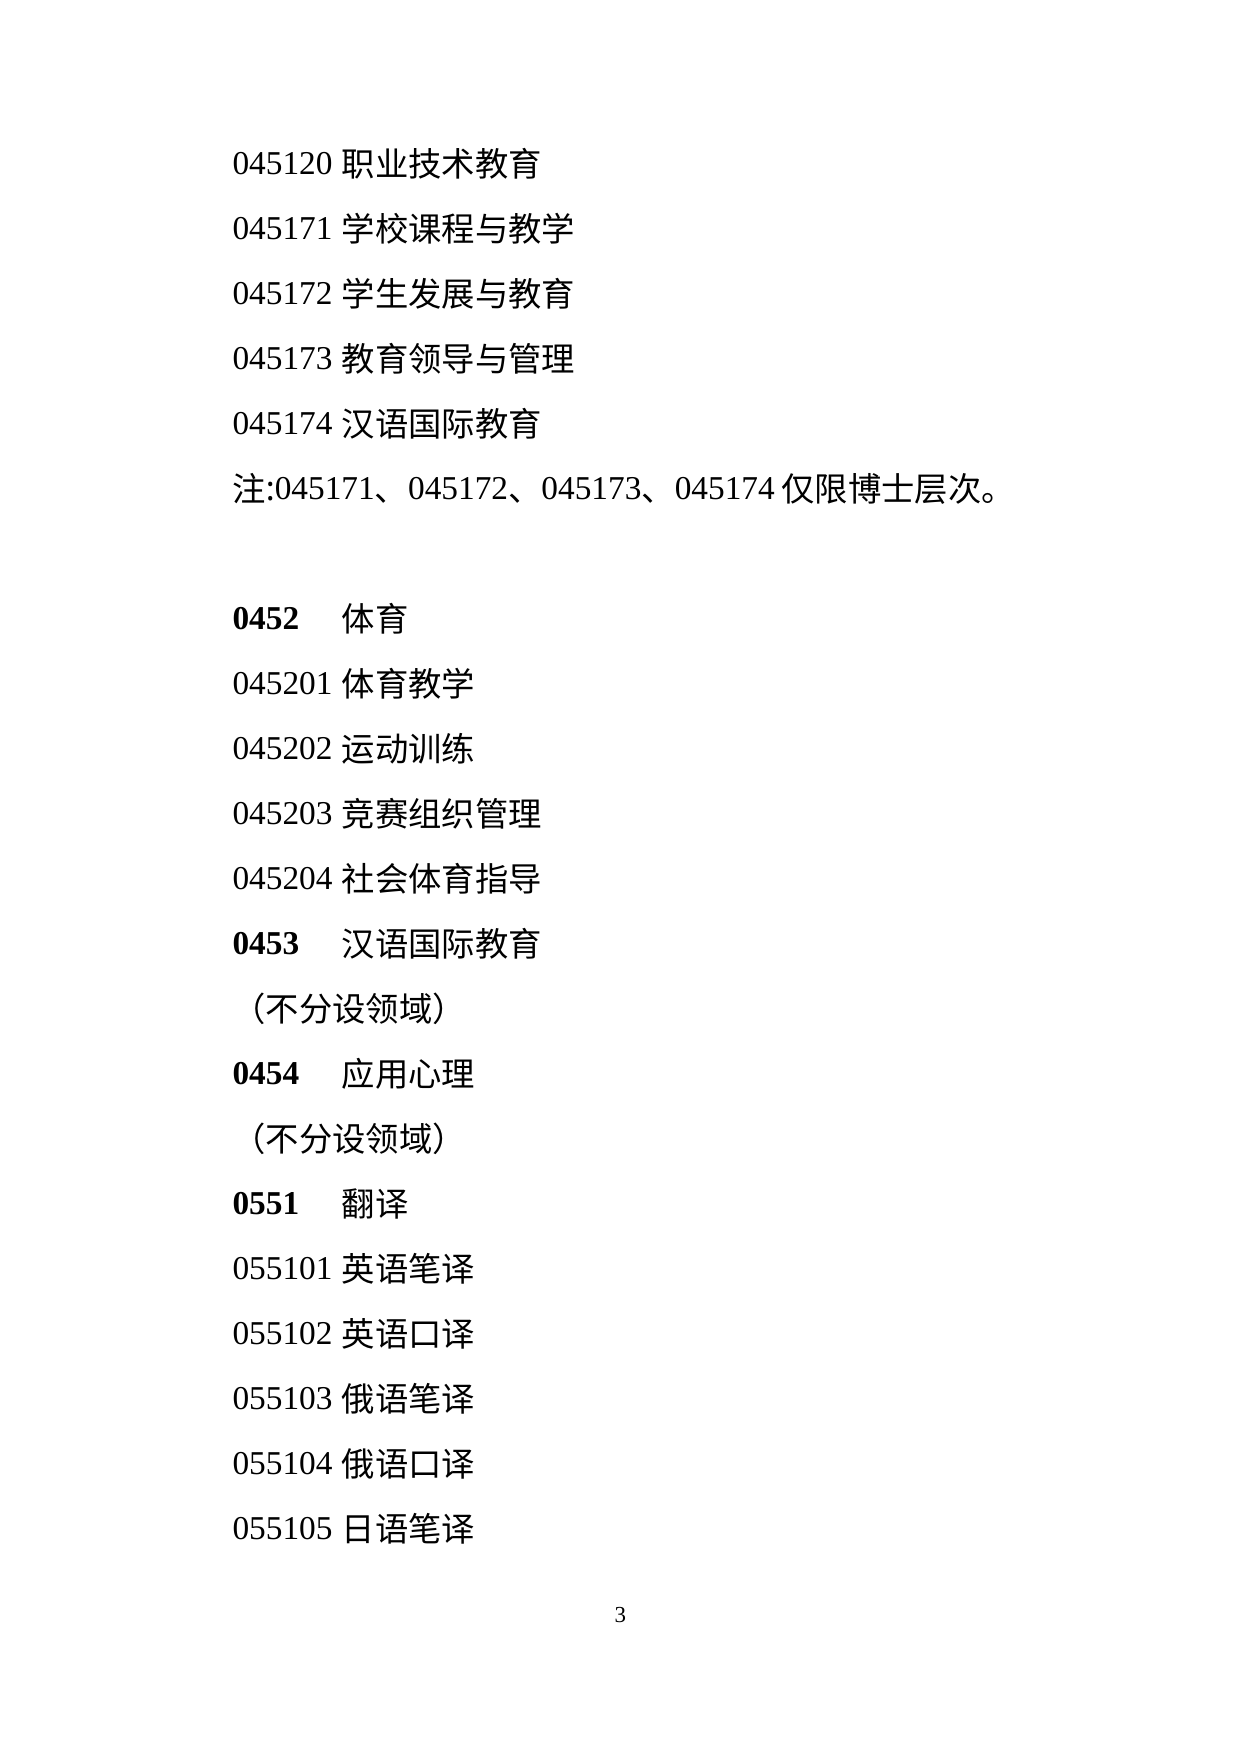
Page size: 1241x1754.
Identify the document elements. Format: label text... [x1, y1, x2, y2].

text 055102 英语口译 [232, 1300, 1117, 1365]
text 0551 翻译 [232, 1170, 1117, 1235]
text 045173 教育领导与管理 [232, 325, 1117, 390]
text 0453 汉语国际教育 [232, 910, 1117, 975]
text 045204 社会体育指导 [232, 845, 1117, 910]
text 045171 学校课程与教学 [232, 195, 1117, 260]
text 055105 日语笔译 [232, 1495, 1117, 1560]
text 045202 运动训练 [232, 715, 1117, 780]
text 045203 竞赛组织管理 [232, 780, 1117, 845]
text 055101 英语笔译 [232, 1235, 1117, 1300]
text 045174 汉语国际教育 [232, 390, 1117, 455]
text （不分设领域） [232, 1105, 1117, 1170]
text 055103 俄语笔译 [232, 1365, 1117, 1430]
text 045120 职业技术教育 [232, 130, 1117, 195]
text 055104 俄语口译 [232, 1430, 1117, 1495]
text 0452 体育 [232, 585, 1117, 650]
text 注:045171、045172、045173、045174仅限博士层次。 [232, 455, 1117, 520]
text （不分设领域） [232, 975, 1117, 1040]
text 045201 体育教学 [232, 650, 1117, 715]
text 0454 应用心理 [232, 1040, 1117, 1105]
text 045172 学生发展与教育 [232, 260, 1117, 325]
